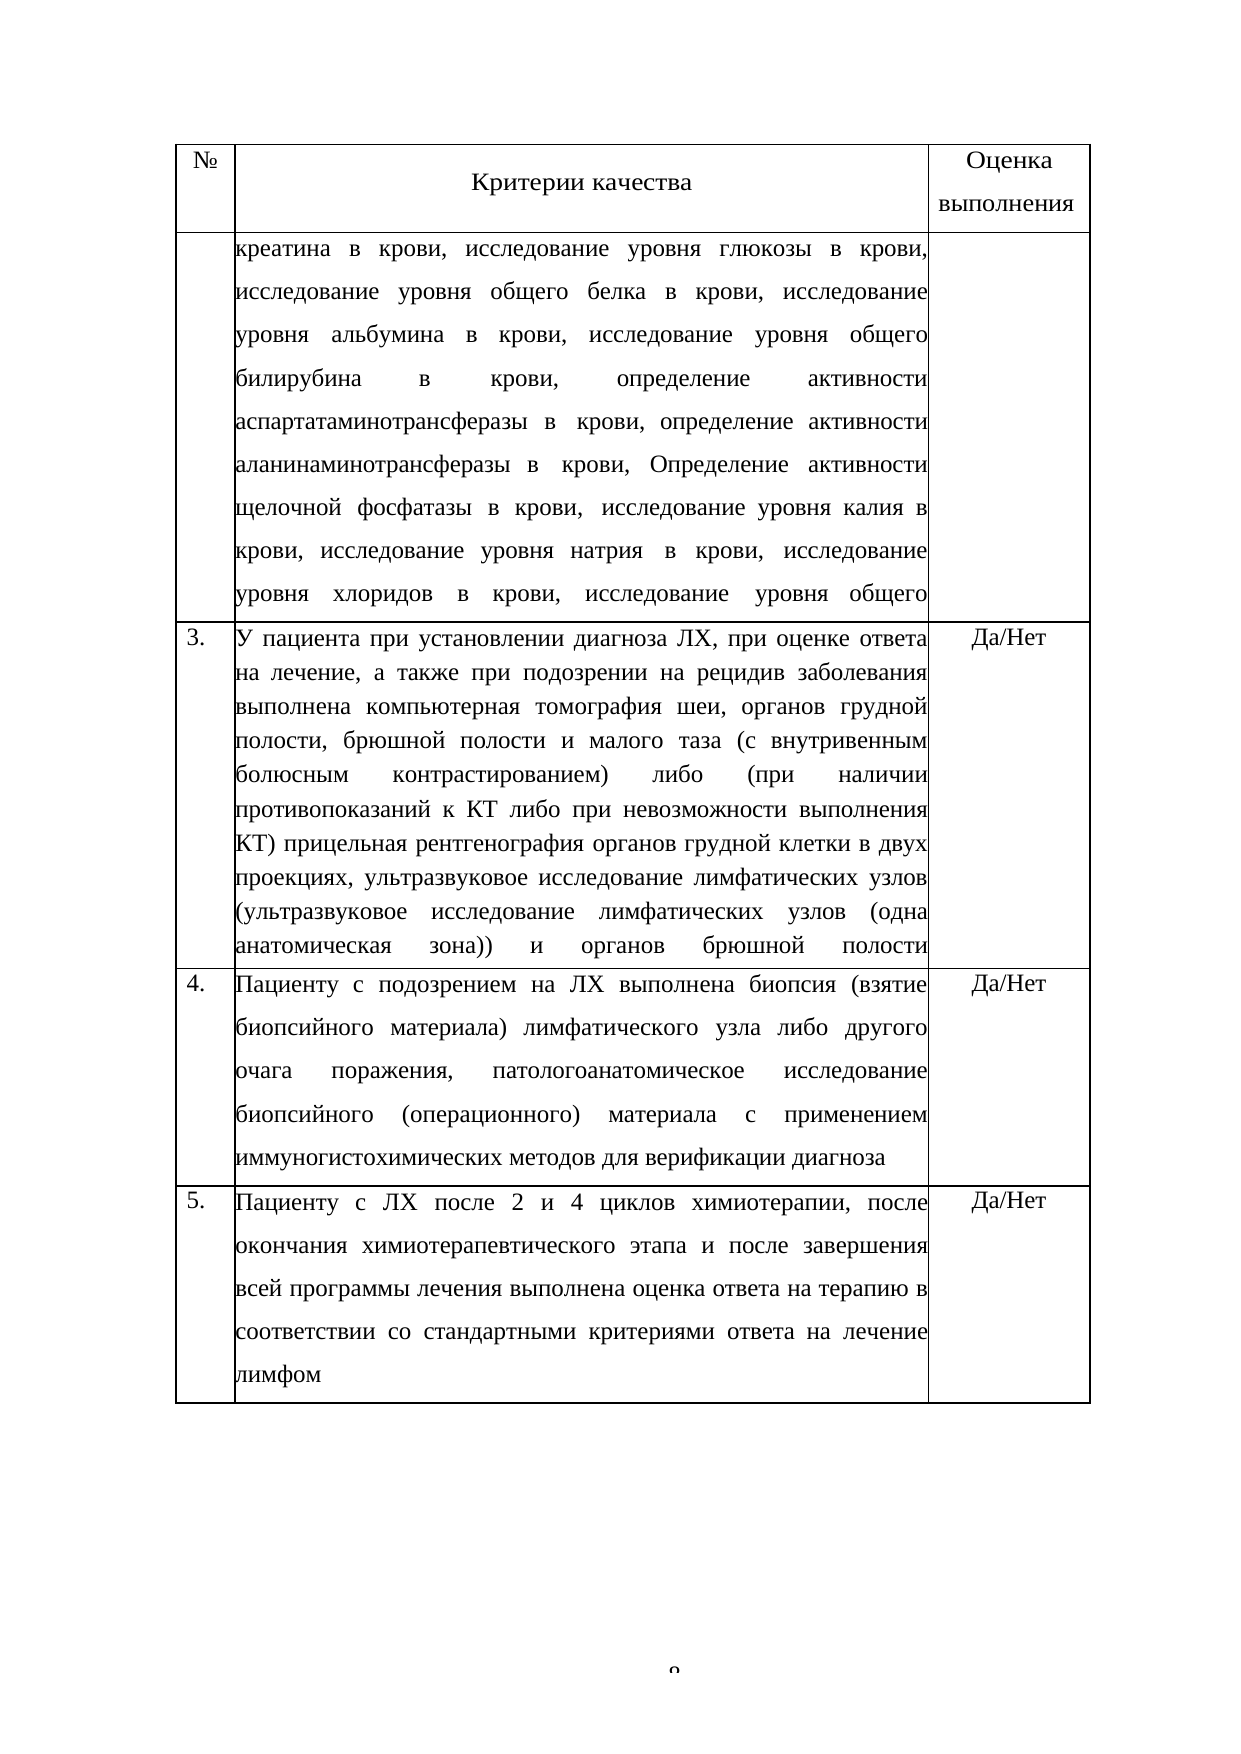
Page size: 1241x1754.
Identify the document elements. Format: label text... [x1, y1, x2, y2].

table_cell креатина в крови, исследование уровня глюкозы в крови, исследование уровня общего белка в крови, исследование уровня альбумина в крови, исследование уровня общего билирубина в крови, определение активности аспартатаминотрансферазы в крови, определение активности аланинаминотрансферазы в крови, Определение активности щелочной фосфатазы в крови, исследование уровня калия в крови, исследование уровня натрия в крови, исследование уровня хлоридов в крови, исследование уровня общего кальция в крови [236, 233, 928, 621]
table_cell [929, 233, 1089, 621]
table_cell Пациенту с подозрением на ЛХ выполнена биопсия (взятие биопсийного материала) лимфатического узла либо другого очага поражения, патологоанатомическое исследование биопсийного (операционного) материала с применением иммуногистохимических методов для верификации диагноза [236, 969, 928, 1185]
table_cell Да/Нет [929, 1187, 1089, 1402]
table_header Оценка выполнения [929, 145, 1089, 232]
table_cell Да/Нет [929, 623, 1089, 967]
table_header Критерии качества [236, 145, 928, 232]
table_cell 4. [177, 969, 234, 1185]
table_cell Пациенту с ЛХ после 2 и 4 циклов химиотерапии, после окончания химиотерапевтического этапа и после завершения всей программы лечения выполнена оценка ответа на терапию в соответствии со стандартными критериями ответа на лечение лимфом [236, 1187, 928, 1402]
table_cell Да/Нет [929, 969, 1089, 1185]
table_cell 3. [177, 623, 234, 967]
table_cell 5. [177, 1187, 234, 1402]
table_cell [177, 233, 234, 621]
table_header № [177, 145, 234, 232]
table_cell У пациента при установлении диагноза ЛХ, при оценке ответа на лечение, а также при подозрении на рецидив заболевания выполнена компьютерная томография шеи, органов грудной полости, брюшной полости и малого таза (с внутривенным болюсным контрастированием) либо (при наличии противопоказаний к КТ либо при невозможности выполнения КТ) прицельная рентгенография органов грудной клетки в двух проекциях, ультразвуковое исследование лимфатических узлов (ультразвуковое исследование лимфатических узлов (одна анатомическая зона)) и органов брюшной полости (комплексное) [236, 623, 928, 967]
